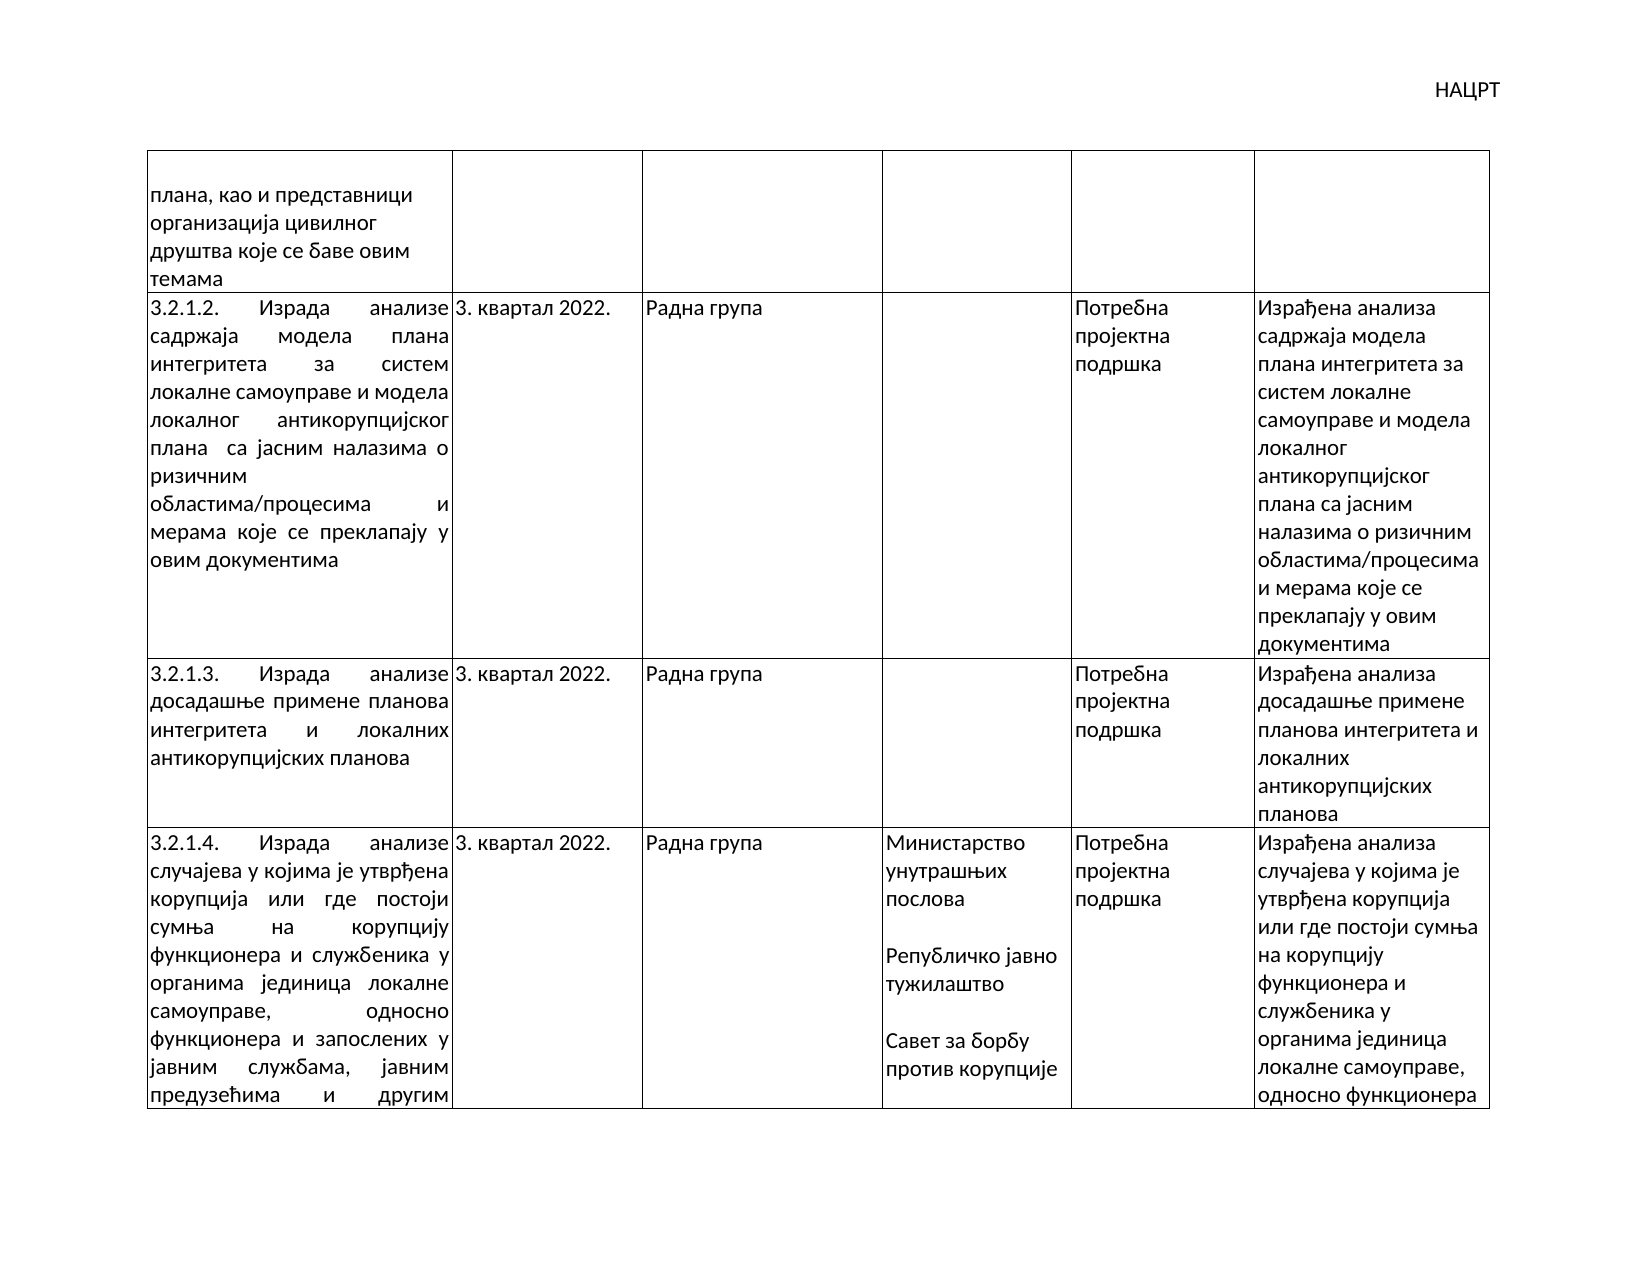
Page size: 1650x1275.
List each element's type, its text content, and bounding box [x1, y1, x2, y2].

table_cell Радна група [643, 659, 882, 827]
table_cell Радна група [643, 293, 882, 658]
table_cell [643, 151, 882, 292]
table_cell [1255, 151, 1489, 292]
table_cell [883, 828, 1071, 1108]
table_cell Потребна пројектна подршка [1072, 293, 1254, 658]
table_cell [883, 659, 1071, 827]
table_cell [883, 293, 1071, 658]
table_cell Израђена анализа досадашње примене планова интегритета и локалних антикорупцијских планова [1255, 659, 1489, 827]
table_cell 3.2.1.3. Израда анализе досадашње примене планова интегритета и локалних антикорупцијских планова [148, 659, 452, 827]
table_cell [148, 151, 452, 292]
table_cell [1072, 151, 1254, 292]
table_cell 3. квартал 2022. [453, 828, 642, 1108]
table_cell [883, 151, 1071, 292]
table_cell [148, 828, 452, 1108]
table_cell 3. квартал 2022. [453, 293, 642, 658]
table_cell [453, 151, 642, 292]
table_cell 3.2.1.2. Израда анализе садржаја модела плана интегритета за систем локалне самоуправе и модела локалног антикорупцијског плана са јасним налазима о ризичним областима/процесима и мерама које се преклапају у овим документима [148, 293, 452, 658]
table_cell Радна група [643, 828, 882, 1108]
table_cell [1255, 828, 1489, 1108]
table_cell Потребна пројектна подршка [1072, 659, 1254, 827]
table_cell Израђена анализа садржаја модела плана интегритета за систем локалне самоуправе и модела локалног антикорупцијског плана са јасним налазима о ризичним областима/процесима и мерама које се преклапају у овим документима [1255, 293, 1489, 658]
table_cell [1072, 828, 1254, 1108]
table_cell 3. квартал 2022. [453, 659, 642, 827]
